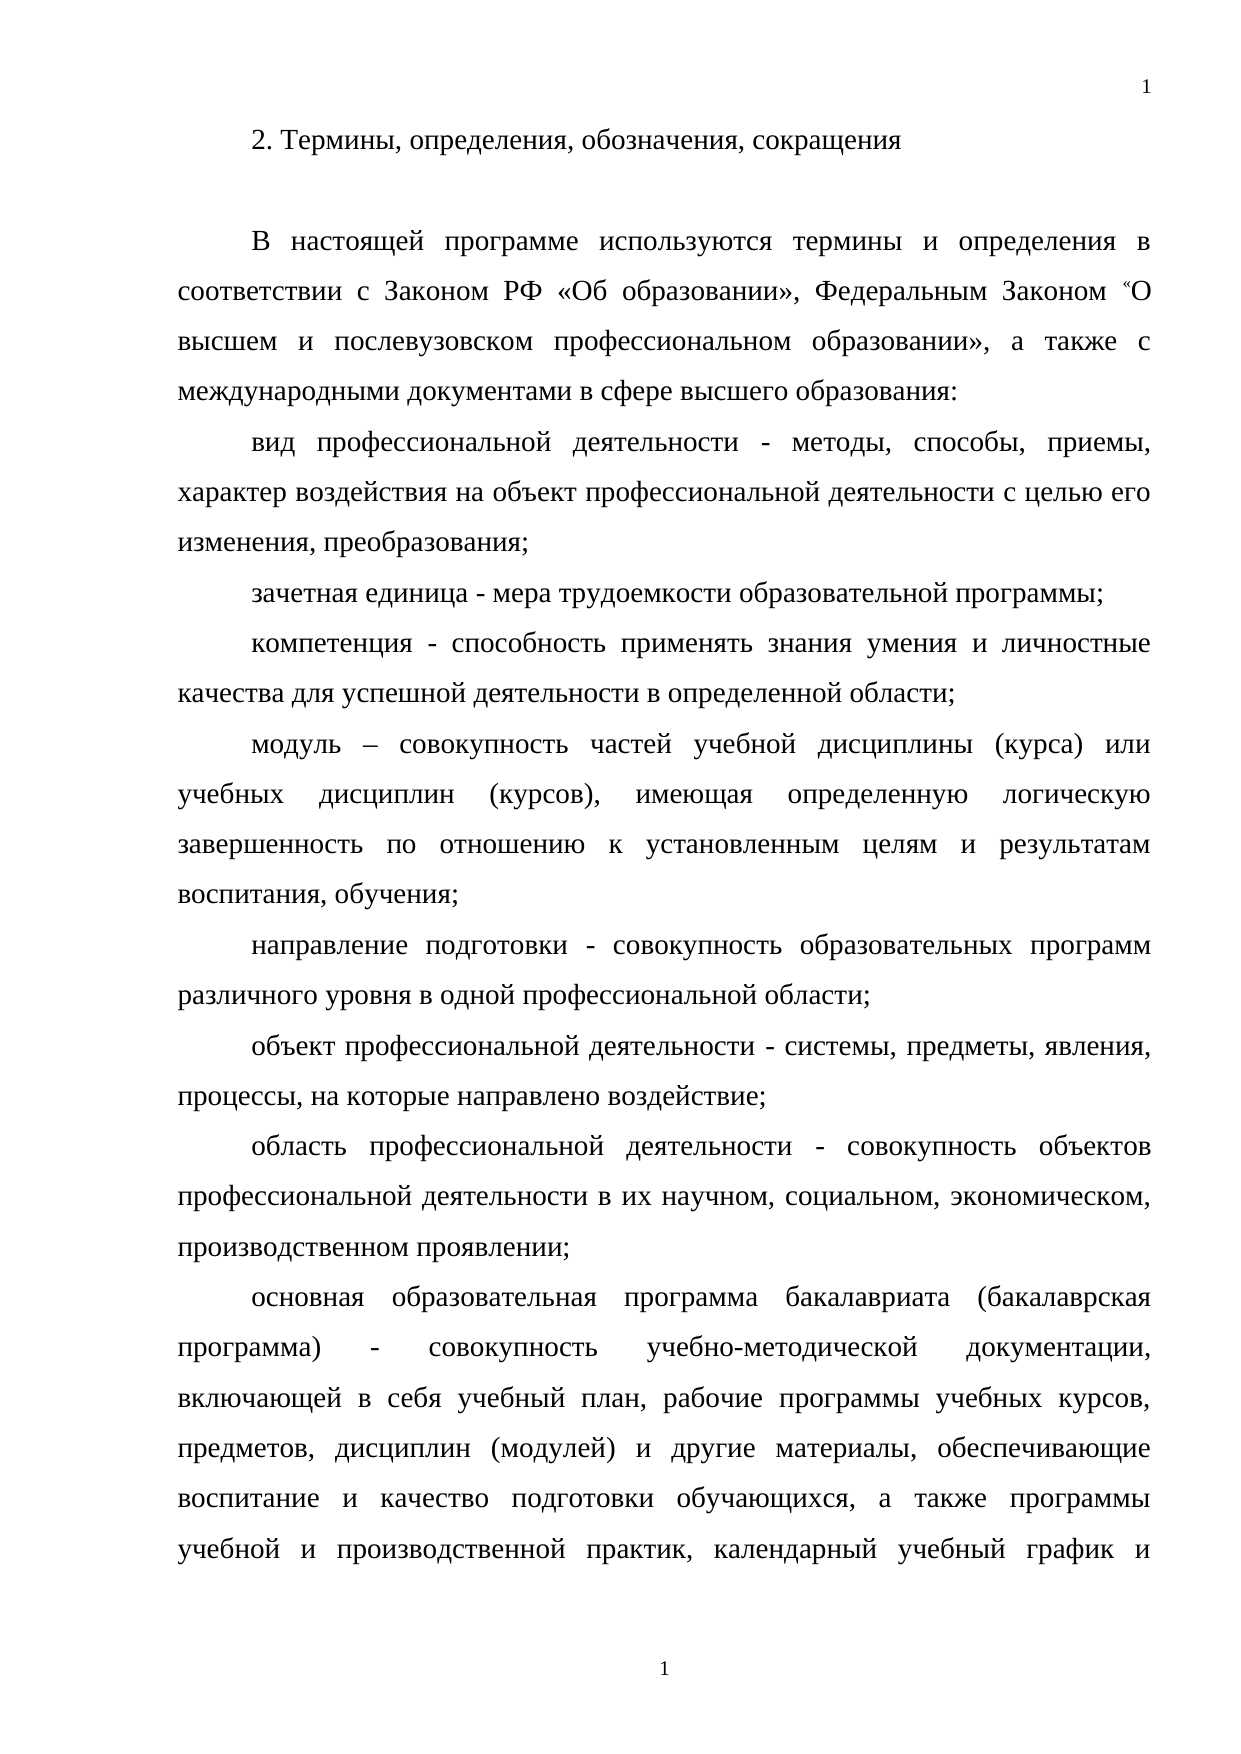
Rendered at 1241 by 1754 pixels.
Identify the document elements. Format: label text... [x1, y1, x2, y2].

text вид профессиональной деятельности - методы, способы, приемы, характер воздействия на объект профессиональной деятельности с целью его изменения, преобразования; [177, 424, 1152, 558]
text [177, 1279, 1152, 1564]
text 2. Термины, определения, обозначения, сокращения [177, 122, 1152, 156]
text объект профессиональной деятельности - системы, предметы, явления, процессы, на которые направлено воздействие; [177, 1028, 1152, 1111]
text направление подготовки - совокупность образовательных программ различного уровня в одной профессиональной области; [177, 927, 1152, 1011]
text модуль – совокупность частей учебной дисциплины (курса) или учебных дисциплин (курсов), имеющая определенную логическую завершенность по отношению к установленным целям и результатам воспитания, обучения; [177, 726, 1152, 910]
text зачетная единица - мера трудоемкости образовательной программы; [177, 575, 1152, 608]
text область профессиональной деятельности - совокупность объектов профессиональной деятельности в их научном, социальном, экономическом, производственном проявлении; [177, 1128, 1152, 1262]
text компетенция - способность применять знания умения и личностные качества для успешной деятельности в определенной области; [177, 625, 1152, 709]
text В настоящей программе используются термины и определения в соответствии с Законом РФ «Об образовании», Федеральным Законом «О высшем и послевузовском профессиональном образовании», а также с международными документами в сфере высшего образования: [177, 223, 1152, 407]
